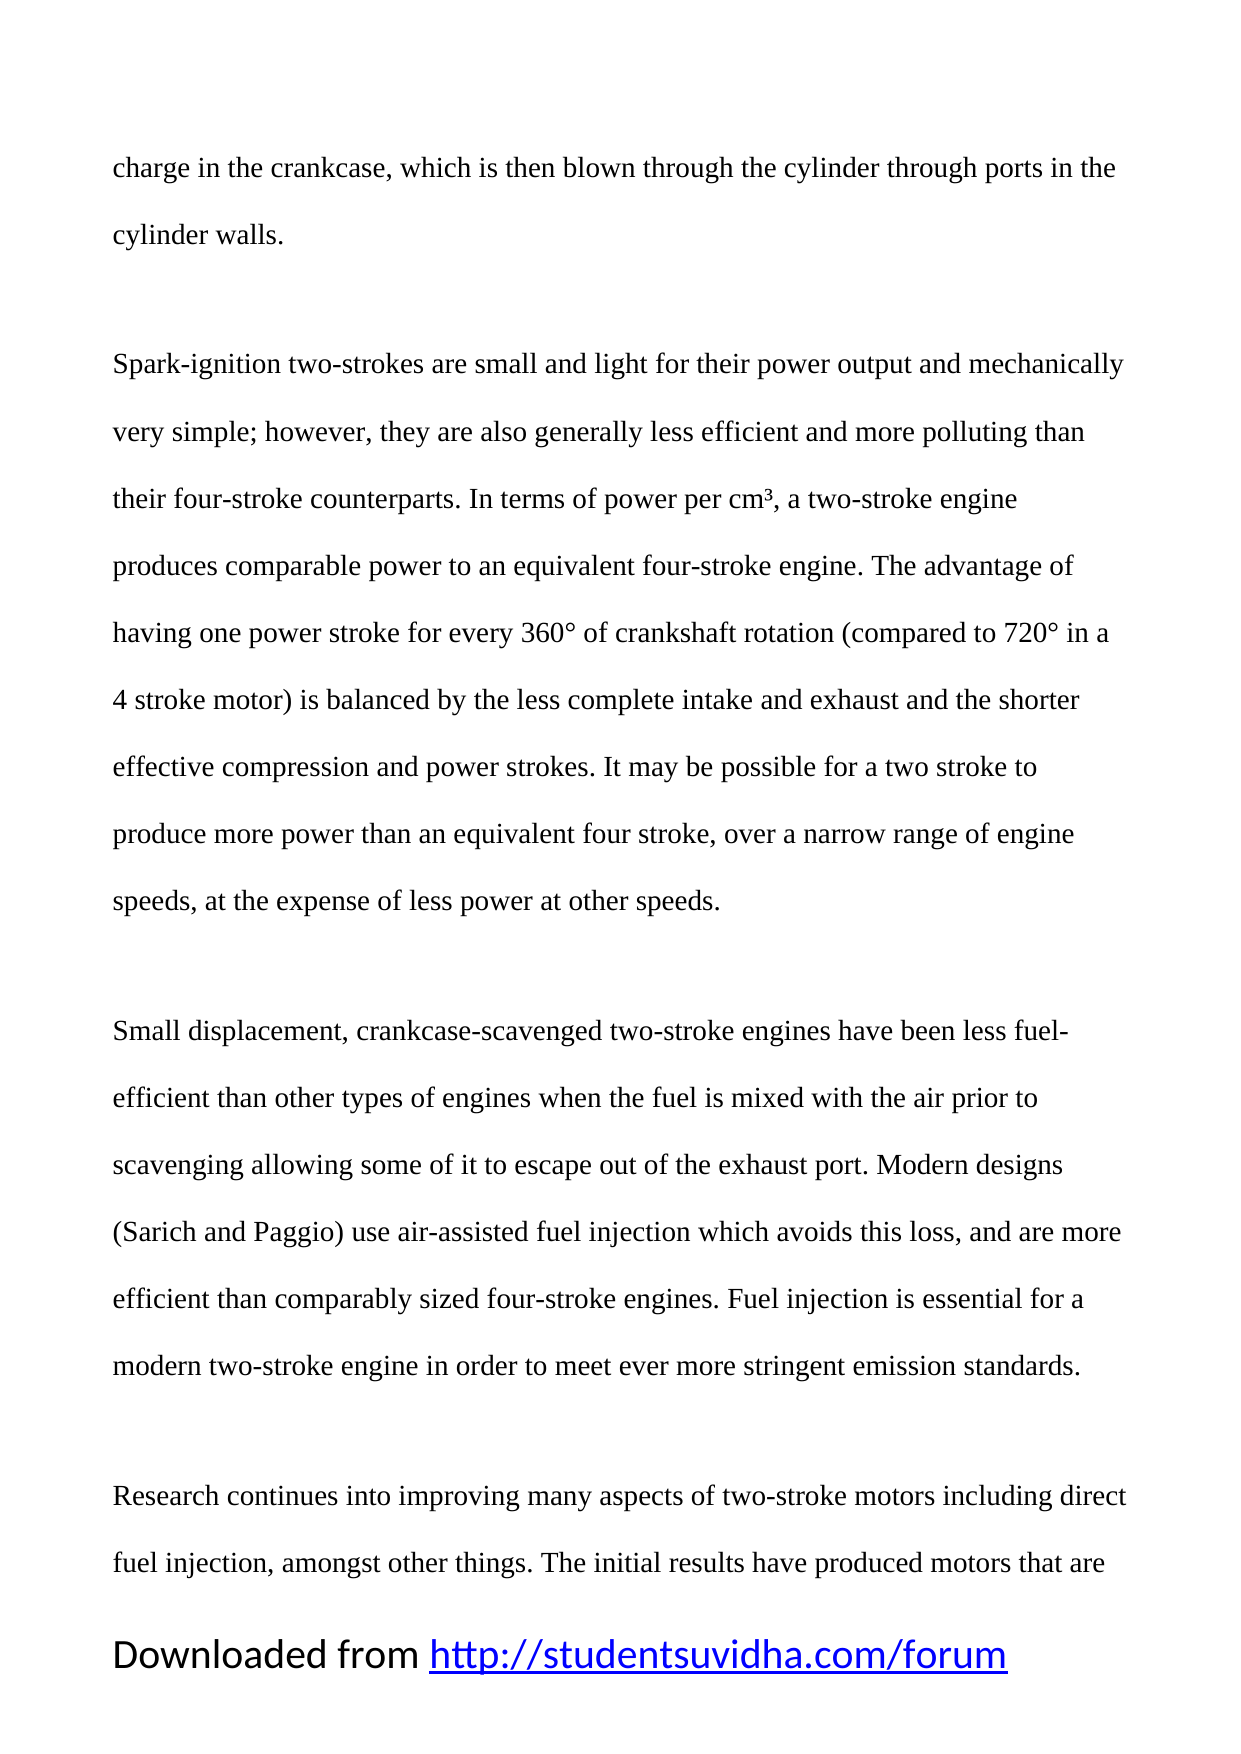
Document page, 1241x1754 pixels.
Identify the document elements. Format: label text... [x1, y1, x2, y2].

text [112, 1478, 1128, 1578]
text Small displacement, crankcase-scavenged two-stroke engines have been less fuel-efficient than other types of engines when the fuel is mixed with the air prior to scavenging allowing some of it to escape out of the exhaust port. Modern designs (Sarich and Paggio) use air-assisted fuel injection which avoids this loss, and are more efficient than comparably sized four-stroke engines. Fuel injection is essential for a modern two-stroke engine in order to meet ever more stringent emission standards. [112, 1013, 1128, 1382]
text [112, 150, 1128, 251]
text Spark-ignition two-strokes are small and light for their power output and mechanically very simple; however, they are also generally less efficient and more polluting than their four-stroke counterparts. In terms of power per cm³, a two-stroke engine produces comparable power to an equivalent four-stroke engine. The advantage of having one power stroke for every 360° of crankshaft rotation (compared to 720° in a 4 stroke motor) is balanced by the less complete intake and exhaust and the shorter effective compression and power strokes. It may be possible for a two stroke to produce more power than an equivalent four stroke, over a narrow range of engine speeds, at the expense of less power at other speeds. [112, 347, 1128, 917]
